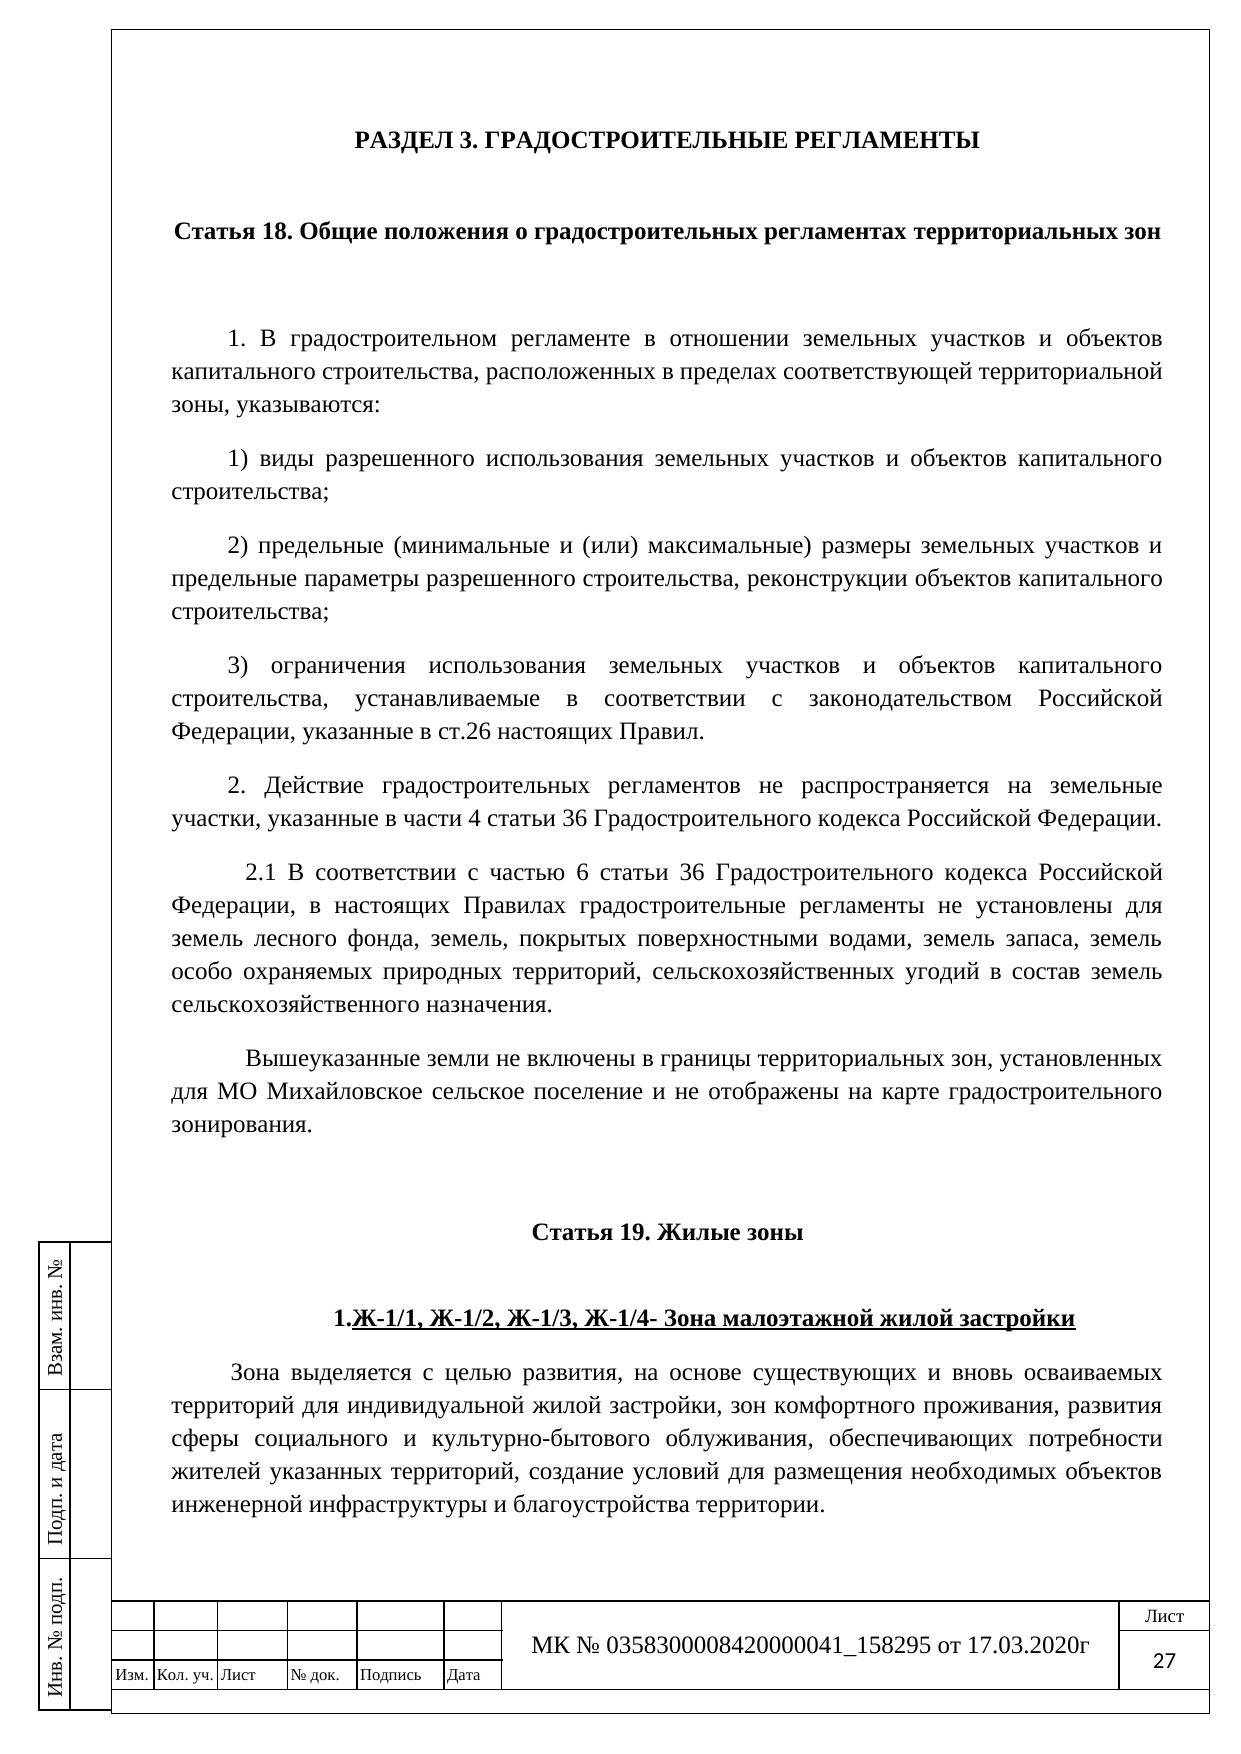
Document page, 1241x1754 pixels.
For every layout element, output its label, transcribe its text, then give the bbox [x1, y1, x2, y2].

text 3) ограничения использования земельных участков и объектов капитального строительства, устанавливаемые в соответствии с законодательством Российской Федерации, указанные в ст.26 настоящих Правил. [171, 650, 1163, 745]
text 2) предельные (минимальные и (или) максимальные) размеры земельных участков и предельные параметры разрешенного строительства, реконструкции объектов капитального строительства; [171, 530, 1163, 625]
text 1. В градостроительном регламенте в отношении земельных участков и объектов капитального строительства, расположенных в пределах соответствующей территориальной зоны, указываются: [171, 323, 1163, 418]
text 2.1 В соответствии с частью 6 статьи 36 Градостроительного кодекса Российской Федерации, в настоящих Правилах градостроительные регламенты не установлены для земель лесного фонда, земель, покрытых поверхностными водами, земель запаса, земель особо охраняемых природных территорий, сельскохозяйственных угодий в состав земель сельскохозяйственного назначения. [171, 857, 1163, 1018]
subtitle Статья 19. Жилые зоны [171, 1217, 1163, 1245]
list Статья 18. Общие положения о градостроительных регламентах территориальных зон [171, 216, 1163, 244]
text Зона выделяется с целью развития, на основе существующих и вновь осваиваемых территорий для индивидуальной жилой застройки, зон комфортного проживания, развития сферы социального и культурно-бытового облуживания, обеспечивающих потребности жителей указанных территорий, создание условий для размещения необходимых объектов инженерной инфраструктуры и благоустройства территории. [171, 1357, 1163, 1518]
text 1.Ж-1/1, Ж-1/2, Ж-1/3, Ж-1/4- Зона малоэтажной жилой застройки [171, 1303, 1163, 1332]
text 1) виды разрешенного использования земельных участков и объектов капитального строительства; [171, 443, 1163, 505]
list РАЗДЕЛ 3. ГРАДОСТРОИТЕЛЬНЫЕ РЕГЛАМЕНТЫ [171, 125, 1163, 153]
text Вышеуказанные земли не включены в границы территориальных зон, установленных для МО Михайловское сельское поселение и не отображены на карте градостроительного зонирования. [171, 1043, 1163, 1138]
text 2. Действие градостроительных регламентов не распространяется на земельные участки, указанные в части 4 статьи 36 Градостроительного кодекса Российской Федерации. [171, 770, 1163, 832]
